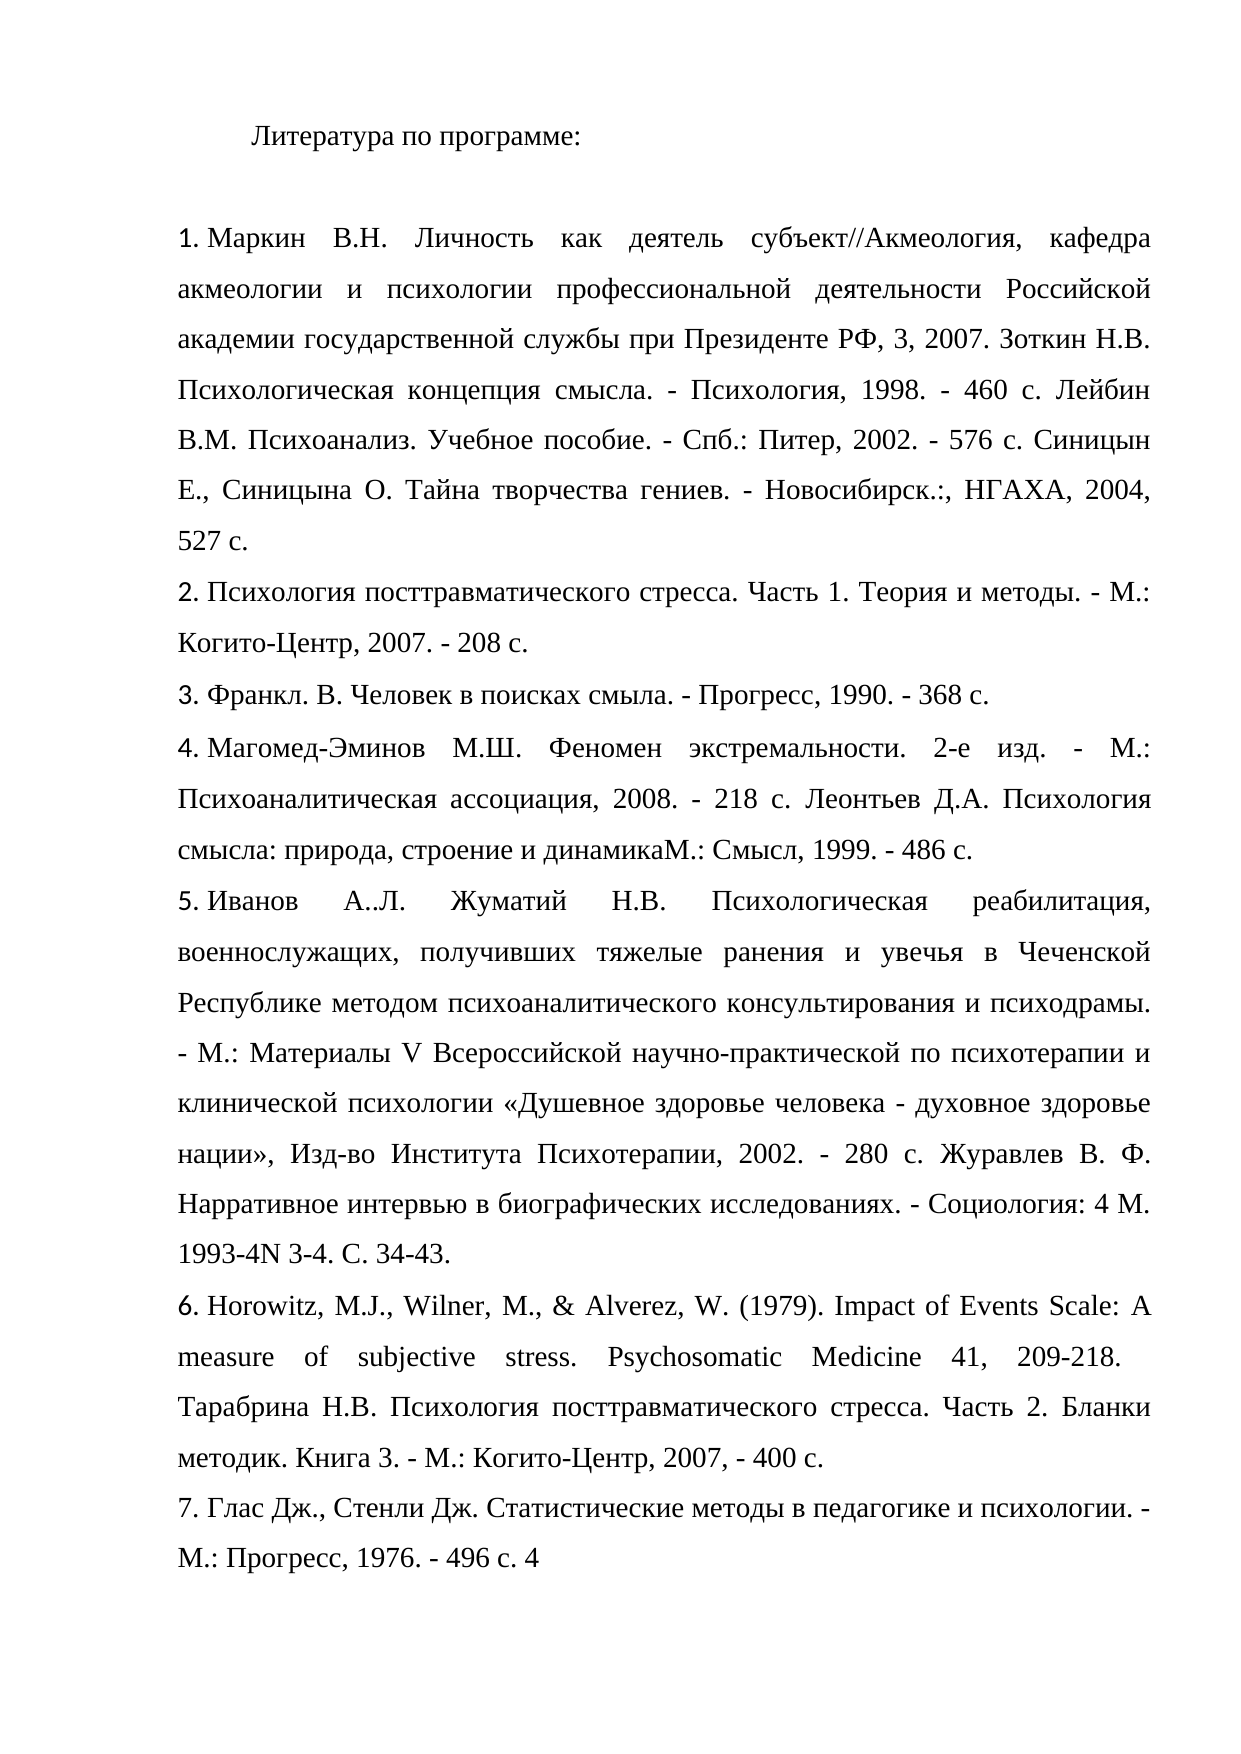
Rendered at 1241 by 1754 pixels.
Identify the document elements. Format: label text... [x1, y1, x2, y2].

list Психология посттравматического стресса. Часть 1. Теория и методы. - М.: Когито-Центр, 2007. - 208 с. [177, 573, 1152, 659]
list Маркин В.Н. Личность как деятель субъект//Акмеология, кафедра акмеологии и психологии профессиональной деятельности Российской академии государственной службы при Президенте РФ, 3, 2007. Зоткин Н.В. Психологическая концепция смысла. - Психология, 1998. - 460 с. Лейбин В.М. Психоанализ. Учебное пособие. - Спб.: Питер, 2002. - 576 с. Синицын Е., Синицына О. Тайна творчества гениев. - Новосибирск.:, НГАХА, 2004, 527 с. [177, 219, 1152, 556]
list Глас Дж., Стенли Дж. Статистические методы в педагогике и психологии. - М.: Прогресс, 1976. - 496 с. 4 [177, 1490, 1152, 1574]
text Литература по программе: [177, 118, 1152, 152]
list Магомед-Эминов М.Ш. Феномен экстремальности. 2-е изд. - М.: Психоаналитическая ассоциация, 2008. - 218 с. Леонтьев Д.А. Психология смысла: природа, строение и динамикаМ.: Смысл, 1999. - 486 с. [177, 729, 1152, 865]
list Horowitz, М.J., Wilner, М., & Alverez, W. (1979). Impact of Events Scale: А measure of subjective stress. Psychosomatic Medicine 41, 209-218. Тарабрина Н.В. Психология посттравматического стресса. Часть 2. Бланки методик. Книга 3. - М.: Когито-Центр, 2007, - 400 с. [177, 1287, 1152, 1473]
list Франкл. В. Человек в поисках смыла. - Прогресс, 1990. - 368 с. [177, 676, 1152, 711]
list Иванов А..Л. Жуматий Н.В. Психологическая реабилитация, военнослужащих, получивших тяжелые ранения и увечья в Чеченской Республике методом психоаналитического консультирования и психодрамы. - М.: Материалы V Всероссийской научно-практической по психотерапии и клинической психологии «Душевное здоровье человека - духовное здоровье нации», Изд-во Института Психотерапии, 2002. - 280 с. Журавлев В. Ф. Нарративное интервью в биографических исследованиях. - Социология: . 1993-4N 3-4. С. 34-43. [177, 882, 1152, 1270]
